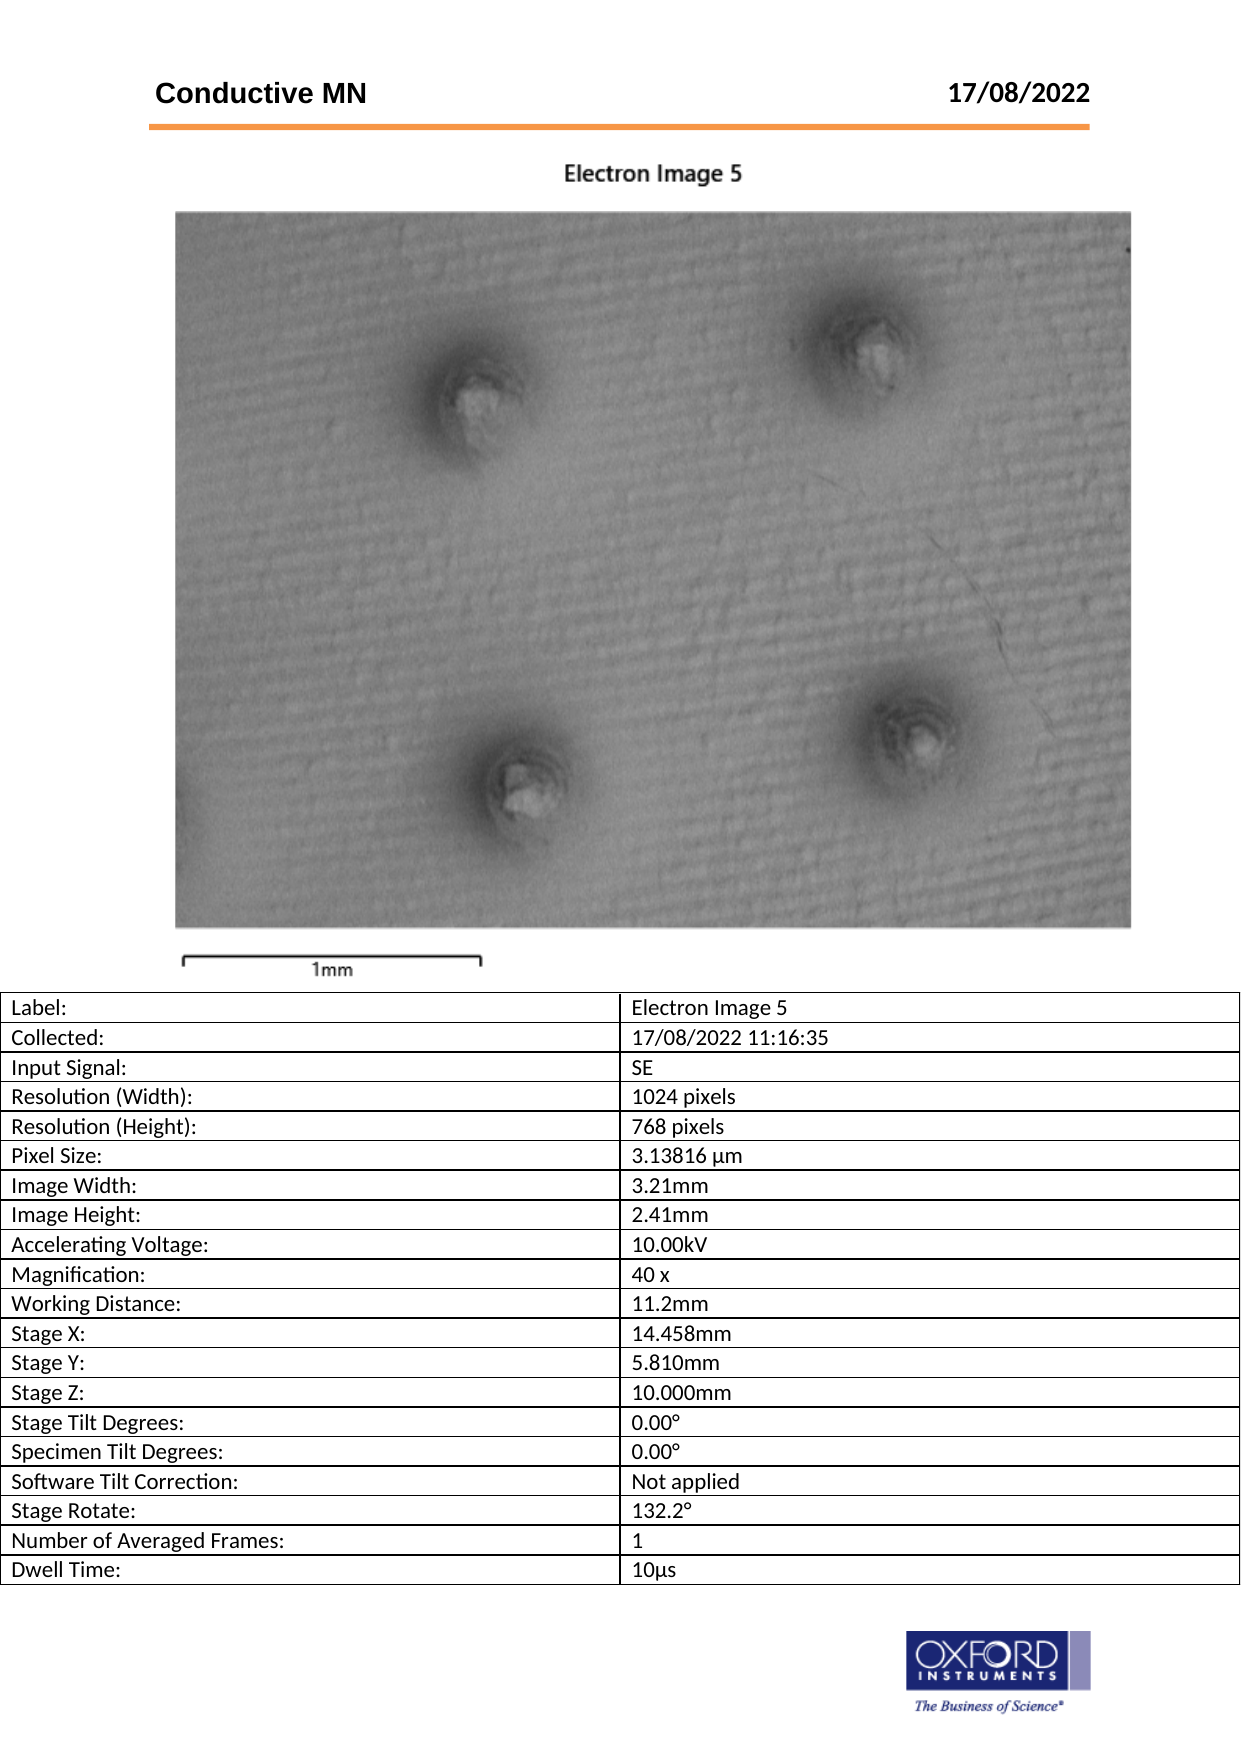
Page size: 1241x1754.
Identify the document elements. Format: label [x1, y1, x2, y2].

picture [906, 1631, 1091, 1716]
